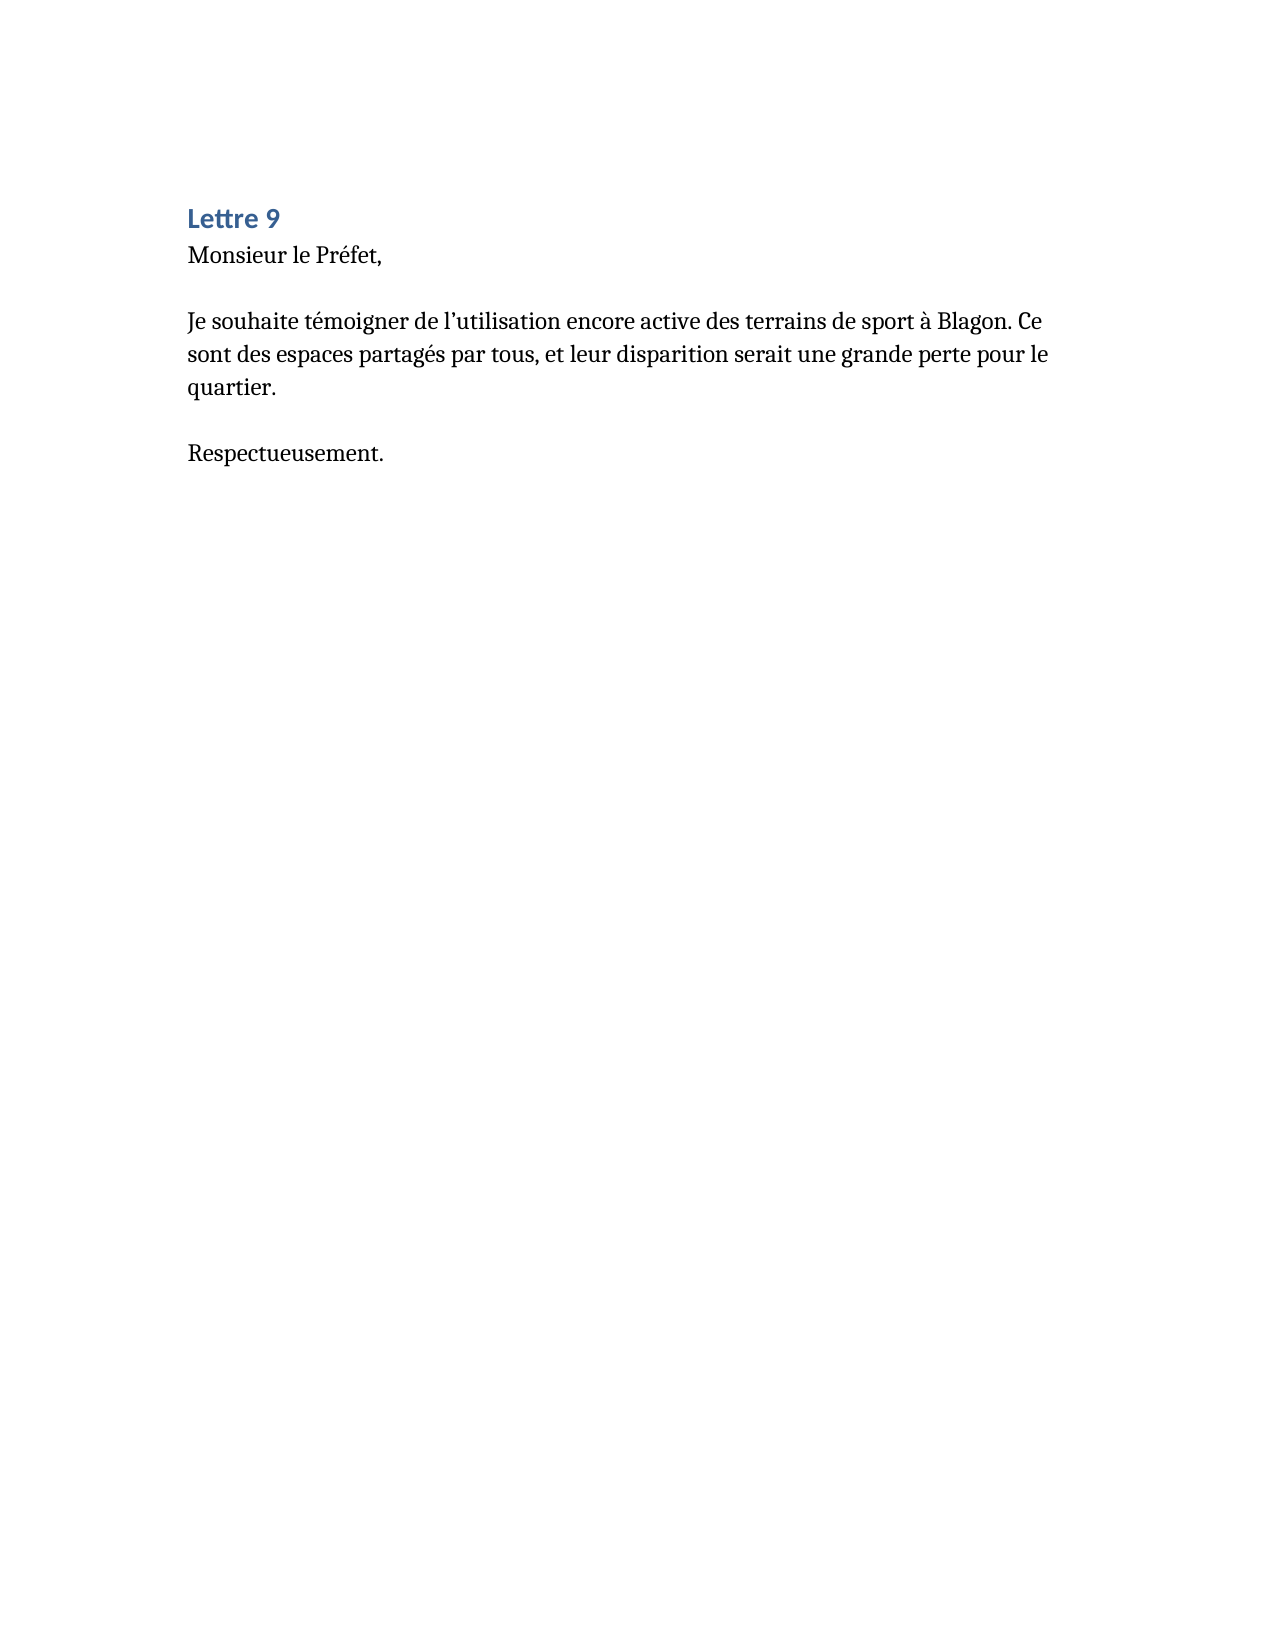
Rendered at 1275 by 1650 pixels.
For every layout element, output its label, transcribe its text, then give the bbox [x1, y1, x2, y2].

text Monsieur le Préfet, Je souhaite témoigner de l’utilisation encore active des terrains de sport à Blagon. Ce sont des espaces partagés par tous, et leur disparition serait une grande perte pour le quartier. Respectueusement. [187, 241, 1087, 468]
subtitle Lettre 9 [187, 200, 1087, 236]
